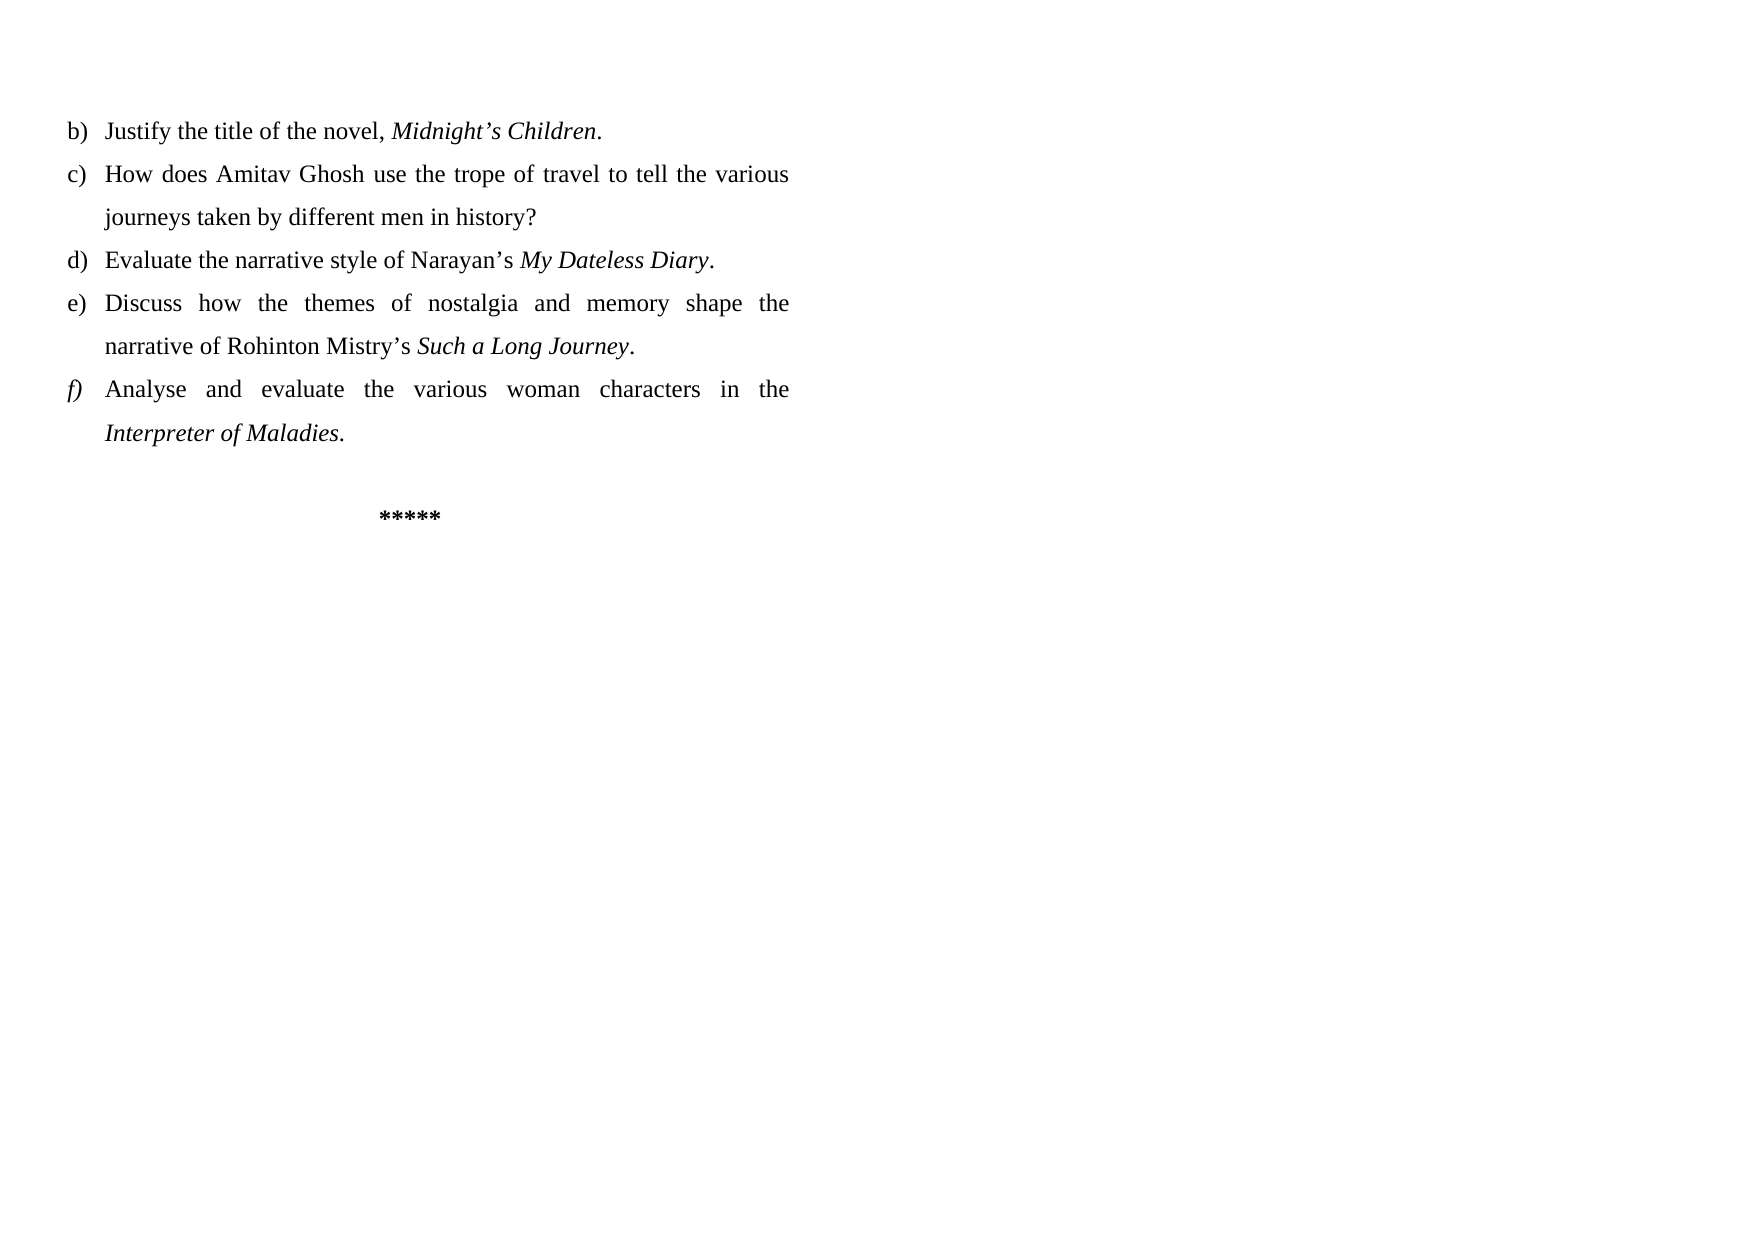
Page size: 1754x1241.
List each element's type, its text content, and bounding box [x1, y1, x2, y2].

list Analyse and evaluate the various woman characters in the Interpreter of Maladies. [67, 374, 790, 446]
text ***** [29, 504, 790, 533]
list Justify the title of the novel, Midnight’s Children. [67, 116, 790, 144]
list Evaluate the narrative style of Narayan’s My Dateless Diary. [67, 245, 790, 274]
list Discuss how the themes of nostalgia and memory shape the narrative of Rohinton Mistry’s Such a Long Journey. [67, 288, 790, 360]
list How does Amitav Ghosh use the trope of travel to tell the various journeys taken by different men in history? [67, 159, 790, 231]
